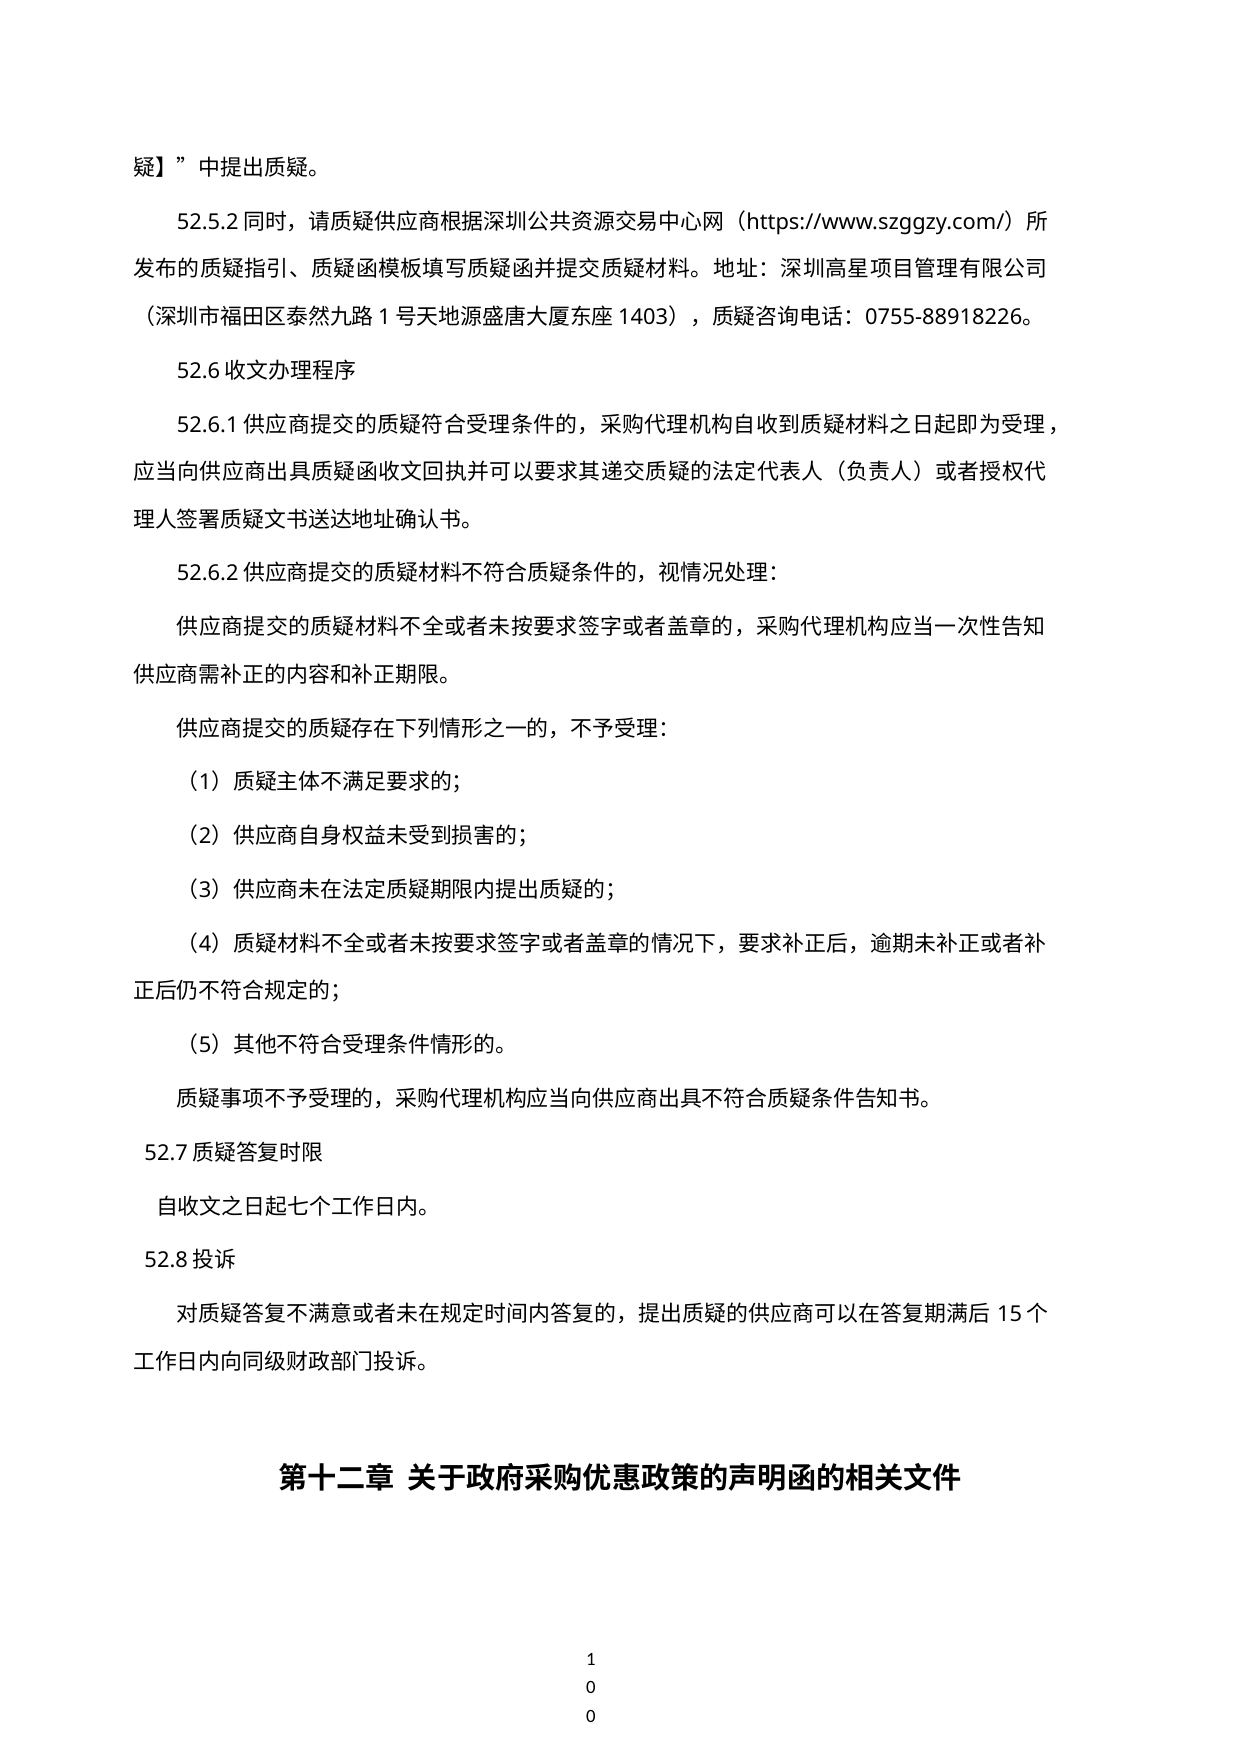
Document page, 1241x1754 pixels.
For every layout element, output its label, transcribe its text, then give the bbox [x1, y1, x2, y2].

text （3）供应商未在法定质疑期限内提出质疑的； [133, 872, 1048, 904]
text 供应商提交的质疑存在下列情形之一的，不予受理： [133, 711, 1048, 742]
text 52.8投诉 [133, 1242, 1048, 1274]
text 52.5.2同时，请质疑供应商根据深圳公共资源交易中心网（https://www.szggzy.com/）所发布的质疑指引、质疑函模板填写质疑函并提交质疑材料。地址：深圳高星项目管理有限公司（深圳市福田区泰然九路1号天地源盛唐大厦东座1403），质疑咨询电话：0755-88918226。 [133, 204, 1048, 331]
text 对质疑答复不满意或者未在规定时间内答复的，提出质疑的供应商可以在答复期满后15个工作日内向同级财政部门投诉。 [133, 1296, 1048, 1376]
text 52.6.2供应商提交的质疑材料不符合质疑条件的，视情况处理： [133, 555, 1048, 587]
text 质疑事项不予受理的，采购代理机构应当向供应商出具不符合质疑条件告知书。 [133, 1081, 1048, 1113]
text 52.6.1供应商提交的质疑符合受理条件的，采购代理机构自收到质疑材料之日起即为受理，应当向供应商出具质疑函收文回执并可以要求其递交质疑的法定代表人（负责人）或者授权代理人签署质疑文书送达地址确认书。 [133, 407, 1048, 533]
text （2）供应商自身权益未受到损害的； [133, 818, 1048, 850]
text 52.7质疑答复时限 [133, 1135, 1048, 1167]
subtitle 第十二章 关于政府采购优惠政策的声明函的相关文件 [133, 1455, 1048, 1497]
text （1）质疑主体不满足要求的； [133, 764, 1048, 796]
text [133, 150, 1048, 182]
text 自收文之日起七个工作日内。 [133, 1189, 1048, 1220]
text 52.6收文办理程序 [133, 353, 1048, 384]
text 供应商提交的质疑材料不全或者未按要求签字或者盖章的，采购代理机构应当一次性告知供应商需补正的内容和补正期限。 [133, 609, 1048, 688]
text （4）质疑材料不全或者未按要求签字或者盖章的情况下，要求补正后，逾期未补正或者补正后仍不符合规定的； [133, 926, 1048, 1005]
text （5）其他不符合受理条件情形的。 [133, 1027, 1048, 1059]
